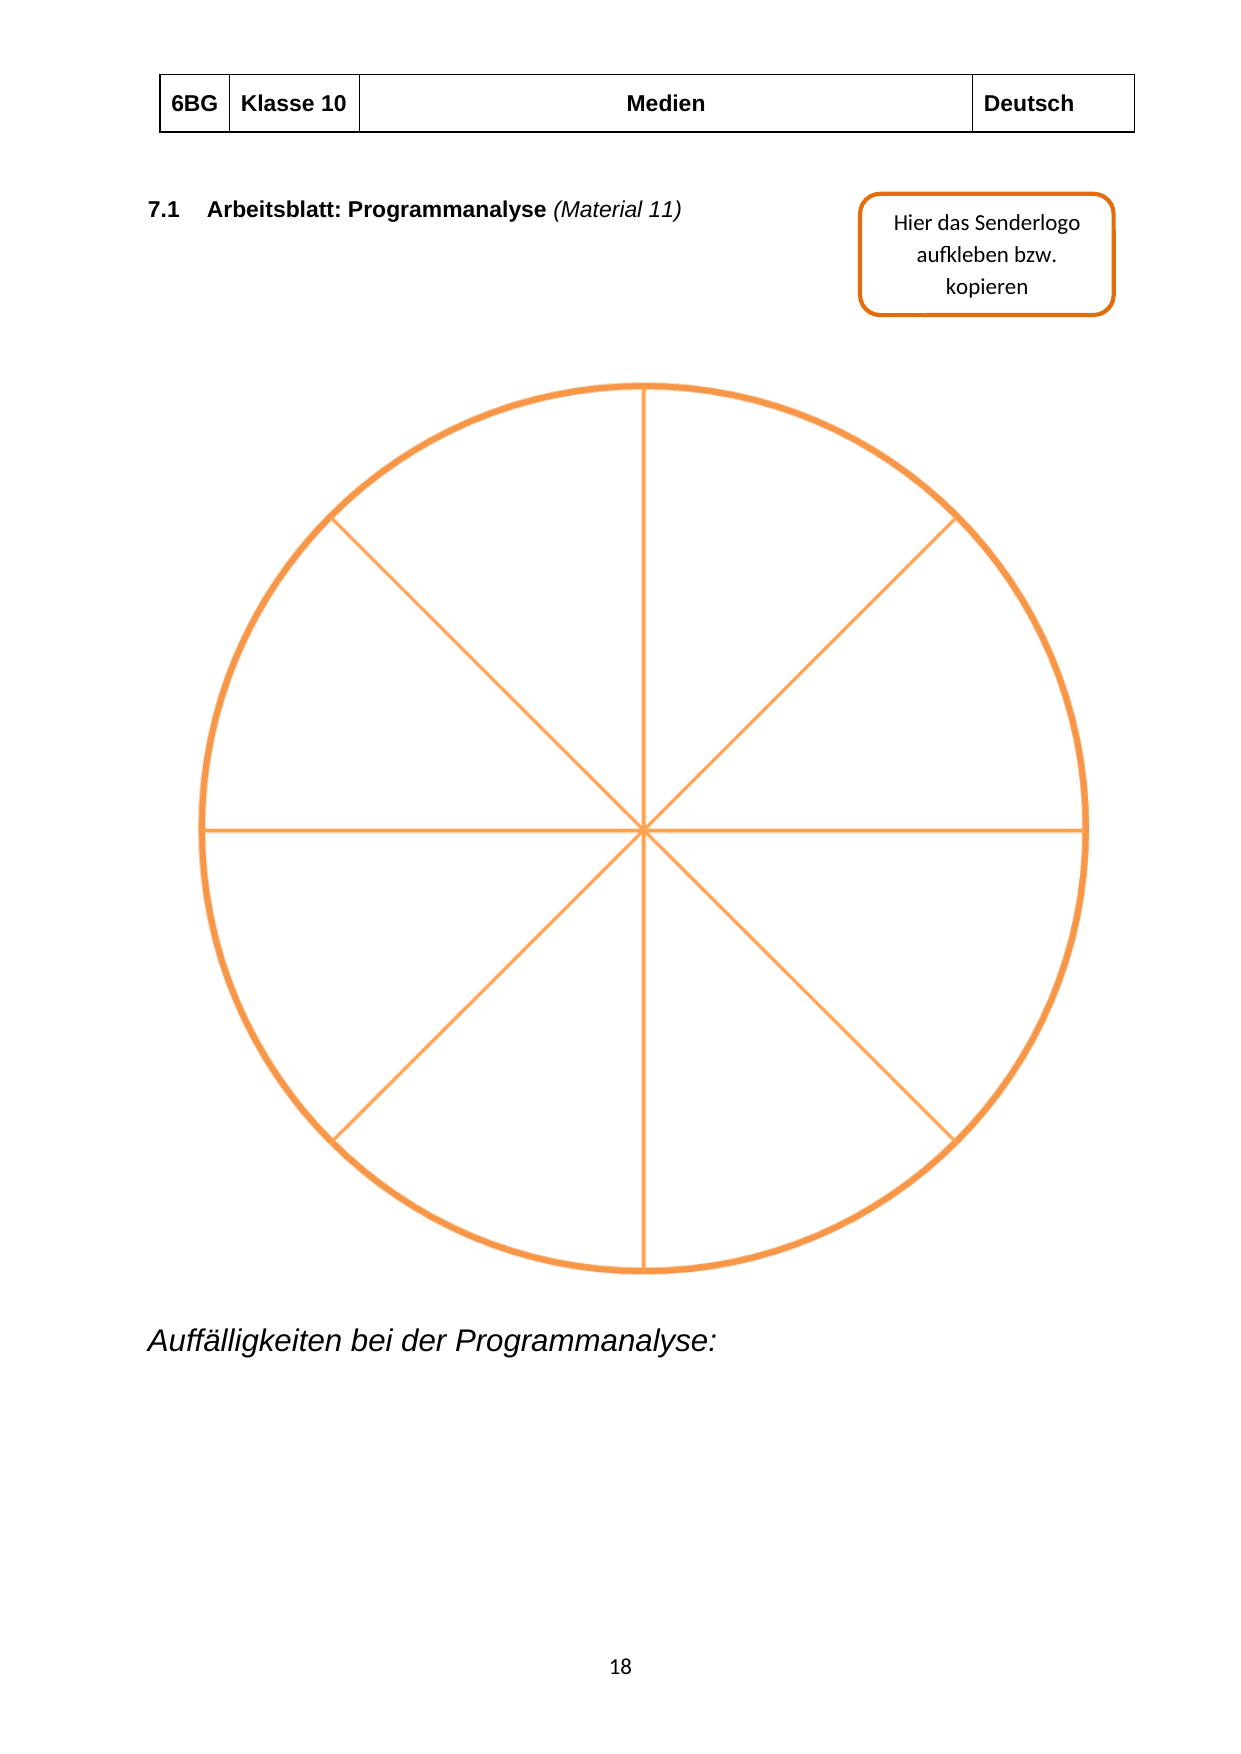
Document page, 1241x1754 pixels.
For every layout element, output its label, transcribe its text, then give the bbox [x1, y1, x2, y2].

list Arbeitsblatt: Programmanalyse (Material 11) [148, 191, 877, 224]
list Arbeitsblatt: Programmanalyse (Material 11) [863, 196, 1093, 224]
picture [169, 378, 1109, 1294]
